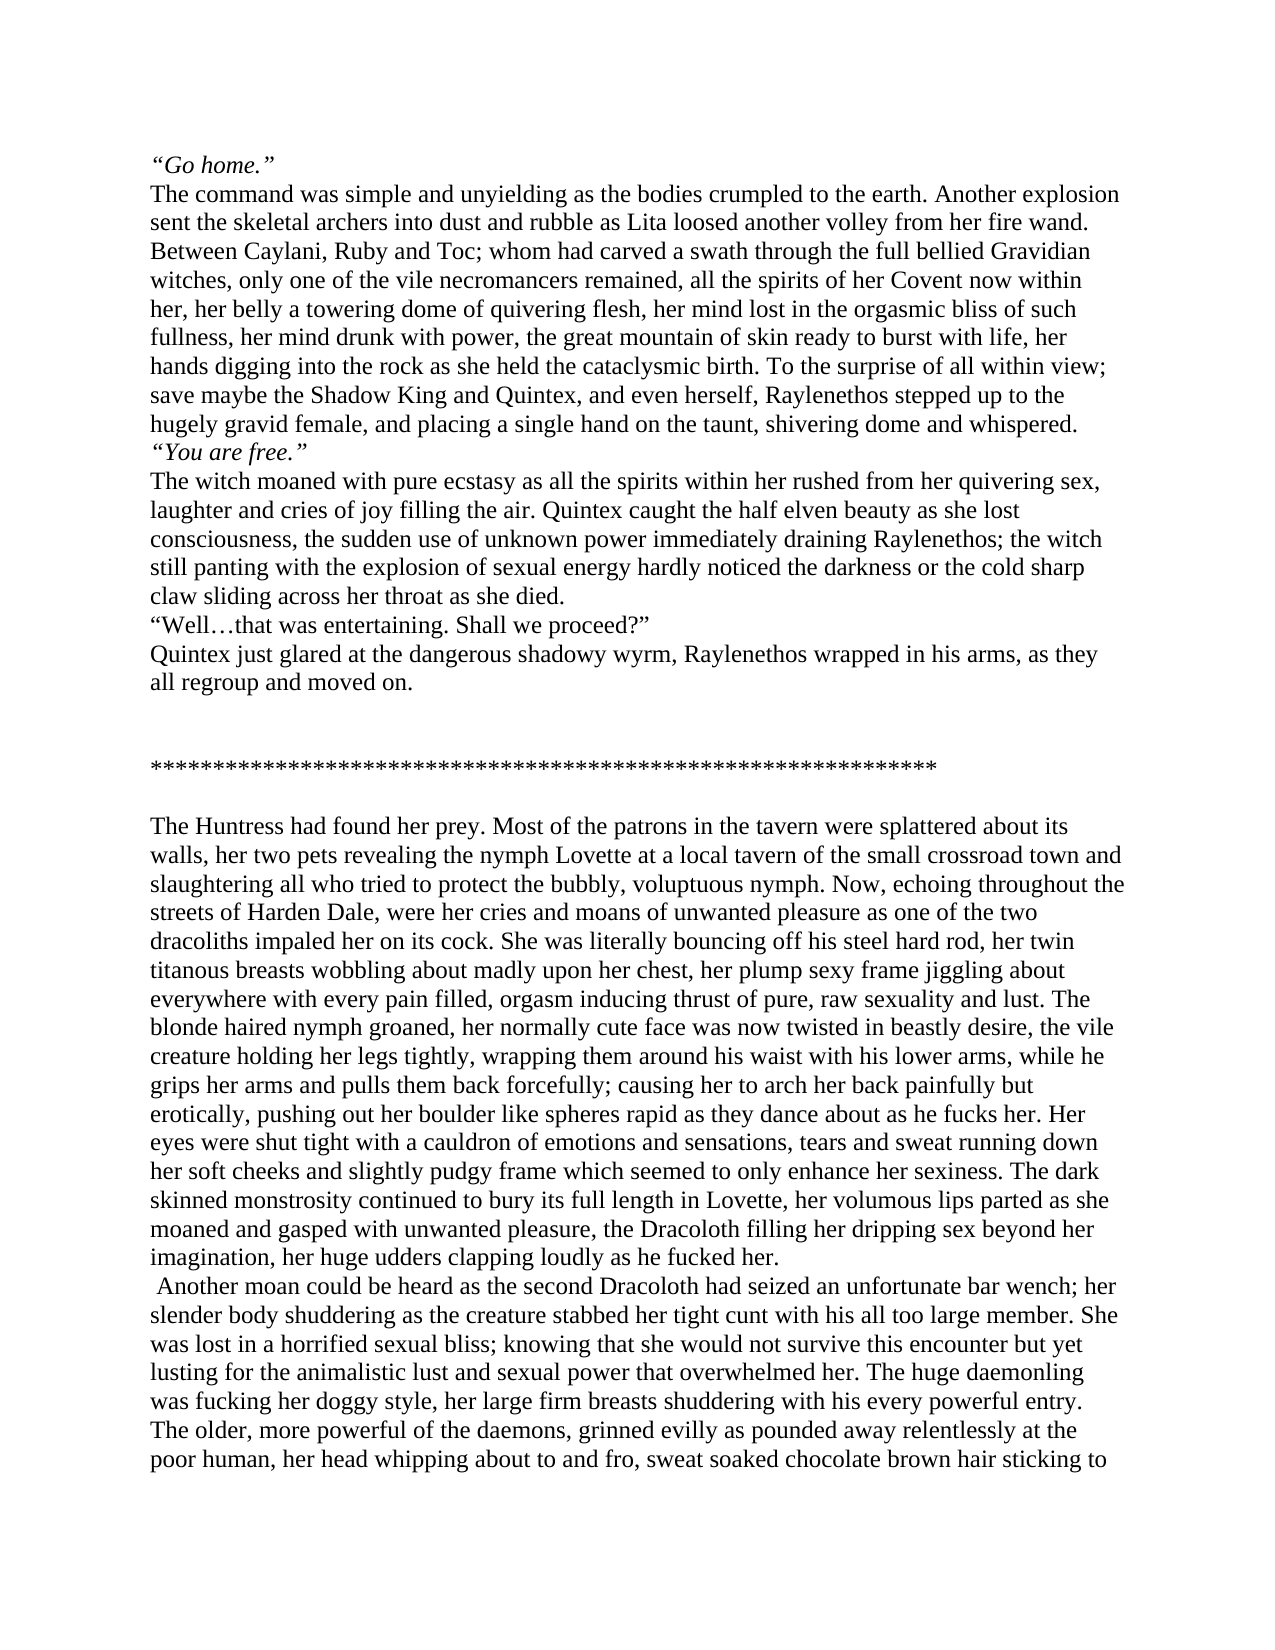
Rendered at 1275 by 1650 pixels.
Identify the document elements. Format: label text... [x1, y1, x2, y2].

text The witch moaned with pure ecstasy as all the spirits within her rushed from her quivering sex, laughter and cries of joy filling the air. Quintex caught the half elven beauty as she lost consciousness, the sudden use of unknown power immediately draining Raylenethos; the witch still panting with the explosion of sexual energy hardly noticed the darkness or the cold sharp claw sliding across her throat as she died. [150, 466, 1125, 610]
text “Well…that was entertaining. Shall we proceed?” [150, 610, 1125, 639]
text “Go home.” [150, 150, 1125, 179]
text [150, 1271, 1125, 1472]
text “You are free.” [150, 437, 1125, 466]
text *************************************************************** [150, 754, 1125, 782]
text Quintex just glared at the dangerous shadowy wyrm, Raylenethos wrapped in his arms, as they all regroup and moved on. [150, 639, 1125, 696]
text The command was simple and unyielding as the bodies crumpled to the earth. Another explosion sent the skeletal archers into dust and rubble as Lita loosed another volley from her fire wand. Between Caylani, Ruby and Toc; whom had carved a swath through the full bellied Gravidian witches, only one of the vile necromancers remained, all the spirits of her Covent now within her, her belly a towering dome of quivering flesh, her mind lost in the orgasmic bliss of such fullness, her mind drunk with power, the great mountain of skin ready to burst with life, her hands digging into the rock as she held the cataclysmic birth. To the surprise of all within view; save maybe the Shadow King and Quintex, and even herself, Raylenethos stepped up to the hugely gravid female, and placing a single hand on the taunt, shivering dome and whispered. [150, 179, 1125, 437]
text The Huntress had found her prey. Most of the patrons in the tavern were splattered about its walls, her two pets revealing the nymph Lovette at a local tavern of the small crossroad town and slaughtering all who tried to protect the bubbly, voluptuous nymph. Now, echoing throughout the streets of Harden Dale, were her cries and moans of unwanted pleasure as one of the two dracoliths impaled her on its cock. She was literally bouncing off his steel hard rod, her twin titanous breasts wobbling about madly upon her chest, her plump sexy frame jiggling about everywhere with every pain filled, orgasm inducing thrust of pure, raw sexuality and lust. The blonde haired nymph groaned, her normally cute face was now twisted in beastly desire, the vile creature holding her legs tightly, wrapping them around his waist with his lower arms, while he grips her arms and pulls them back forcefully; causing her to arch her back painfully but erotically, pushing out her boulder like spheres rapid as they dance about as he fucks her. Her eyes were shut tight with a cauldron of emotions and sensations, tears and sweat running down her soft cheeks and slightly pudgy frame which seemed to only enhance her sexiness. The dark skinned monstrosity continued to bury its full length in Lovette, her volumous lips parted as she moaned and gasped with unwanted pleasure, the Dracoloth filling her dripping sex beyond her imagination, her huge udders clapping loudly as he fucked her. [150, 811, 1125, 1271]
